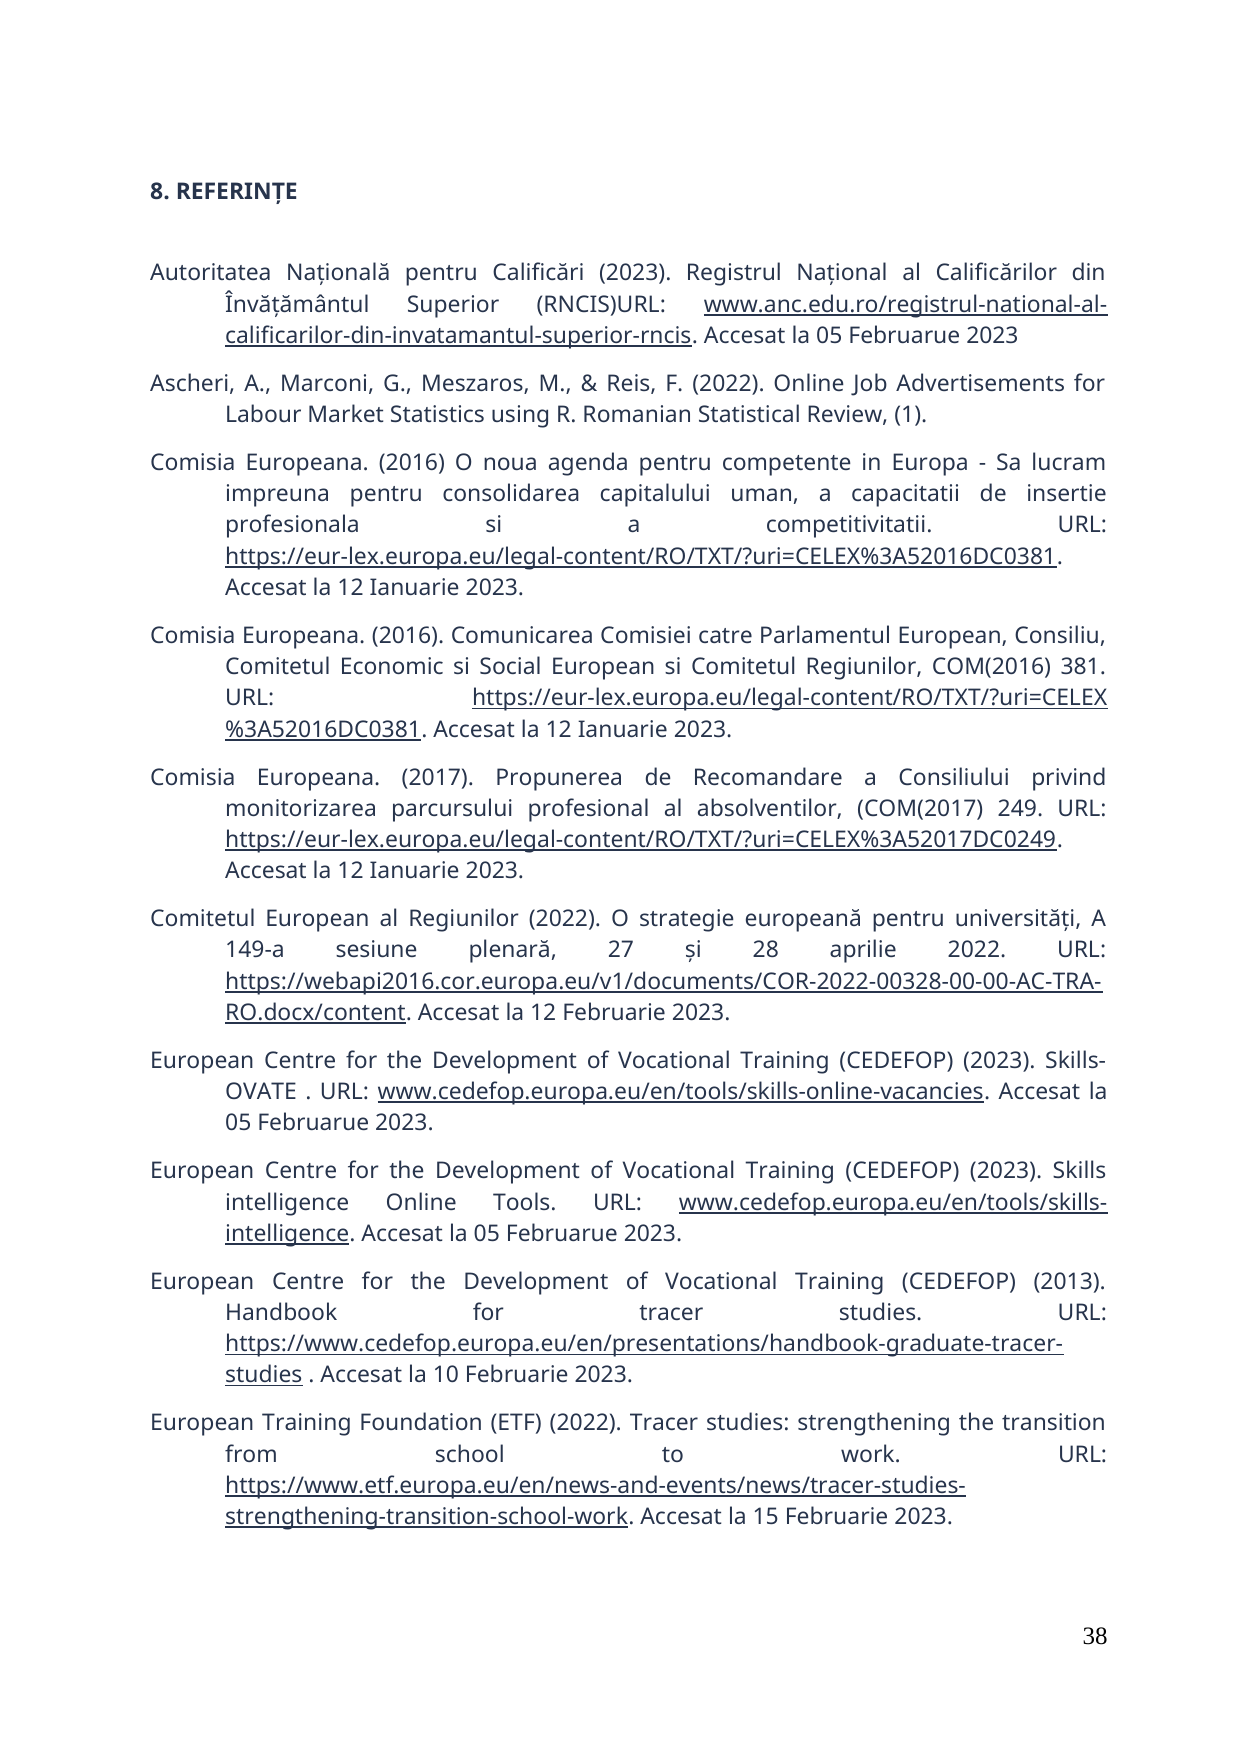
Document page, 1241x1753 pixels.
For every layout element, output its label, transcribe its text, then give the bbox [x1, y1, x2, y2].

text Comisia Europeana. (2016) O noua agenda pentru competente in Europa - Sa lucram impreuna pentru consolidarea capitalului uman, a capacitatii de insertie profesionala si a competitivitatii. URL: https://eur-lex.europa.eu/legal-content/RO/TXT/?uri=CELEX%3A52016DC0381. Accesat la 12 Ianuarie 2023. [150, 446, 1107, 602]
subtitle 8. REFERINȚE [150, 175, 1107, 206]
text Comisia Europeana. (2017). Propunerea de Recomandare a Consiliului privind monitorizarea parcursului profesional al absolventilor, (COM(2017) 249. URL: https://eur-lex.europa.eu/legal-content/RO/TXT/?uri=CELEX%3A52017DC0249. Accesat la 12 Ianuarie 2023. [150, 760, 1107, 885]
text European Training Foundation (ETF) (2022). Tracer studies: strengthening the transition from school to work. URL: https://www.etf.europa.eu/en/news-and-events/news/tracer-studies-strengthening-transition-school-work. Accesat la 15 Februarie 2023. [150, 1406, 1107, 1531]
text Autoritatea Națională pentru Calificări (2023). Registrul Național al Calificărilor din Învățământul Superior (RNCIS)URL: www.anc.edu.ro/registrul-national-al-calificarilor-din-invatamantul-superior-rncis. Accesat la 05 Februarue 2023 [150, 256, 1107, 350]
text European Centre for the Development of Vocational Training (CEDEFOP) (2013). Handbook for tracer studies. URL: https://www.cedefop.europa.eu/en/presentations/handbook-graduate-tracer-studies . Accesat la 10 Februarie 2023. [150, 1264, 1107, 1389]
text Comitetul European al Regiunilor (2022). O strategie europeană pentru universități, A 149-a sesiune plenară, 27 și 28 aprilie 2022. URL: https://webapi2016.cor.europa.eu/v1/documents/COR-2022-00328-00-00-AC-TRA-RO.docx/content. Accesat la 12 Februarie 2023. [150, 902, 1107, 1027]
text European Centre for the Development of Vocational Training (CEDEFOP) (2023). Skills-OVATE . URL: www.cedefop.europa.eu/en/tools/skills-online-vacancies. Accesat la 05 Februarue 2023. [150, 1044, 1107, 1137]
text Comisia Europeana. (2016). Comunicarea Comisiei catre Parlamentul European, Consiliu, Comitetul Economic si Social European si Comitetul Regiunilor, COM(2016) 381. URL: https://eur-lex.europa.eu/legal-content/RO/TXT/?uri=CELEX%3A52016DC0381. Accesat la 12 Ianuarie 2023. [150, 619, 1107, 744]
text European Centre for the Development of Vocational Training (CEDEFOP) (2023). Skills intelligence Online Tools. URL: www.cedefop.europa.eu/en/tools/skills-intelligence. Accesat la 05 Februarue 2023. [150, 1154, 1107, 1248]
text Ascheri, A., Marconi, G., Meszaros, M., & Reis, F. (2022). Online Job Advertisements for Labour Market Statistics using R. Romanian Statistical Review, (1). [150, 367, 1107, 429]
